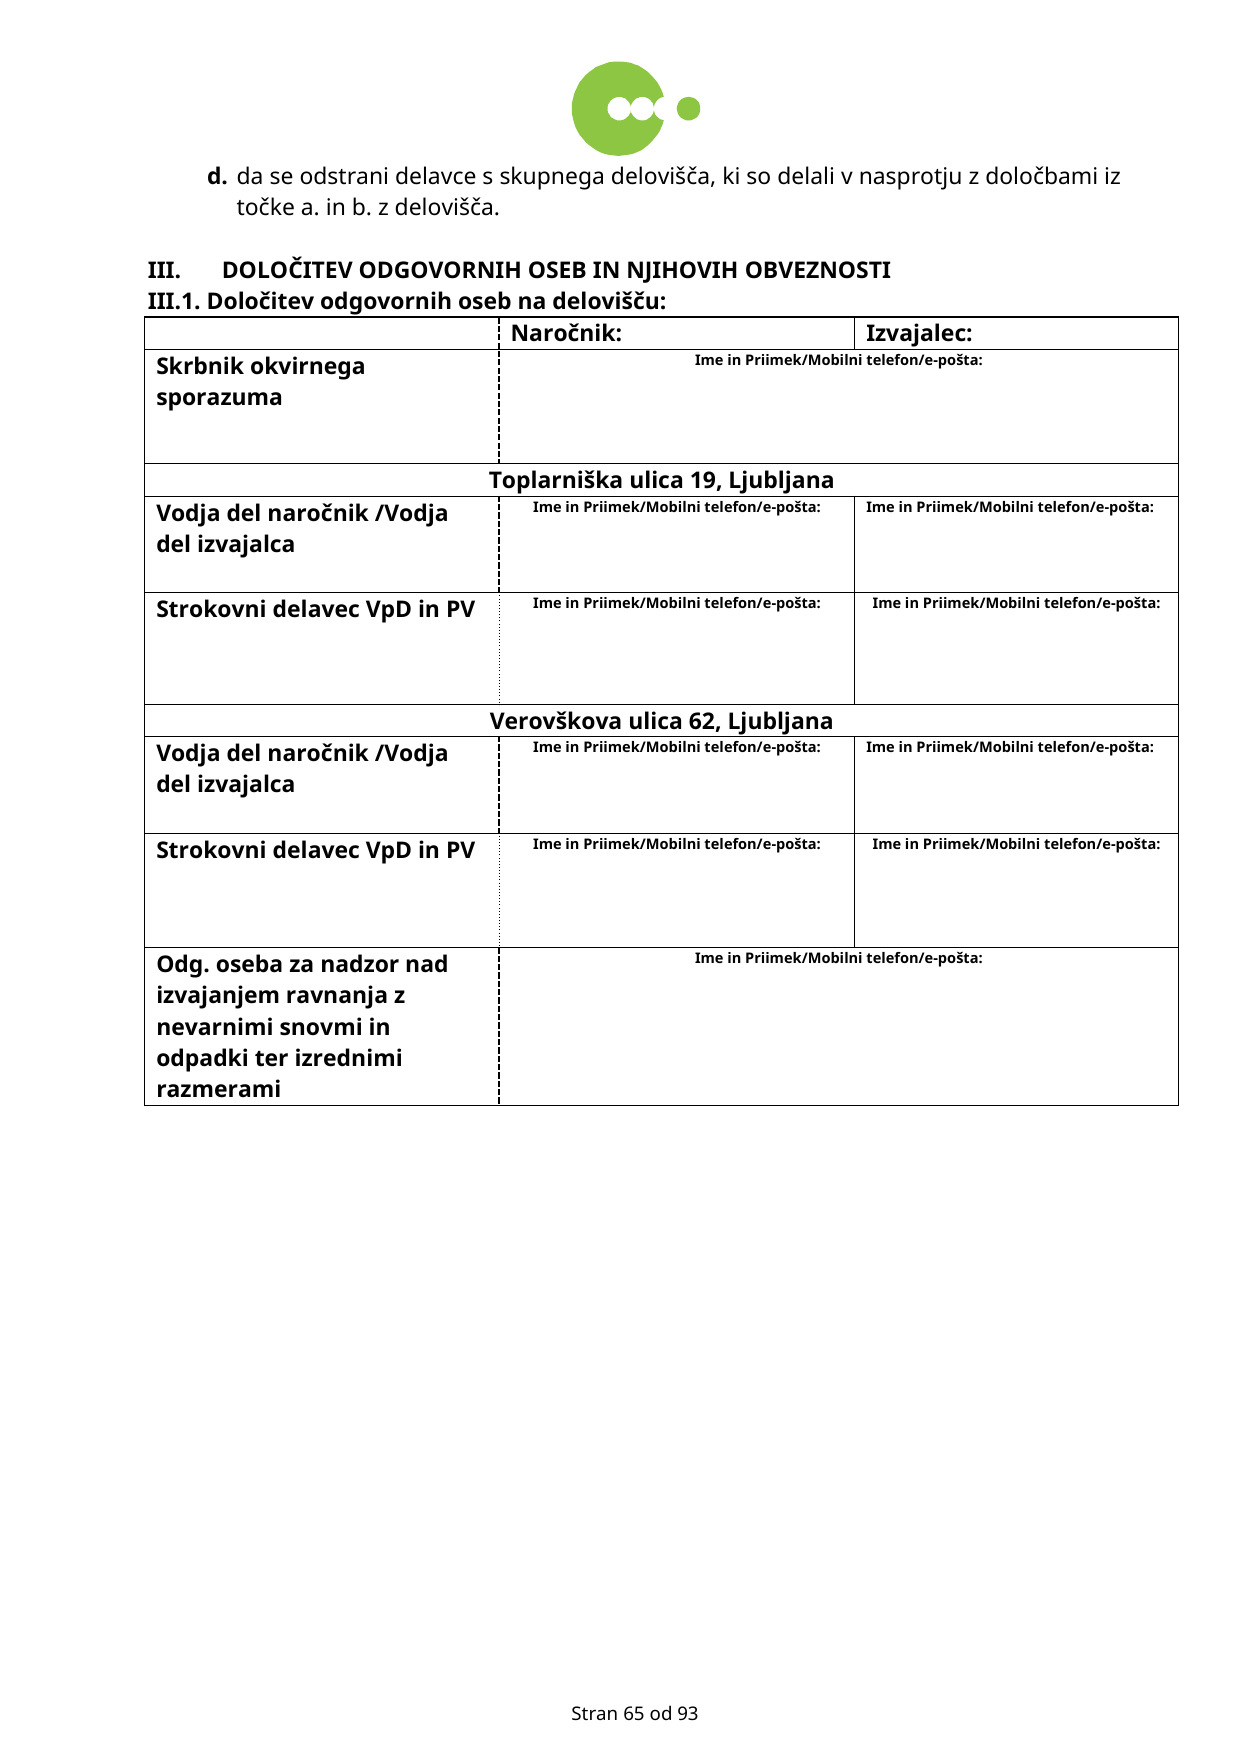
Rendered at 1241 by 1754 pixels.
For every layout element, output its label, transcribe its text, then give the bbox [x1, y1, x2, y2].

table_cell Ime in Priimek/Mobilni telefon/e-pošta: [855, 497, 1178, 592]
table_cell Odg. oseba za nadzor nad izvajanjem ravnanja z nevarnimi snovmi in odpadki ter izrednimi razmerami [145, 948, 499, 1104]
table_cell Ime in Priimek/Mobilni telefon/e-pošta: [499, 350, 1178, 463]
table_cell Ime in Priimek/Mobilni telefon/e-pošta: [855, 737, 1178, 832]
list da se odstrani delavce s skupnega delovišča, ki so delali v nasprotju z določbami iz točke a. in b. z delovišča. [207, 160, 1122, 223]
text III.1. Določitev odgovornih oseb na delovišču: [148, 285, 1122, 316]
table_cell Ime in Priimek/Mobilni telefon/e-pošta: [499, 593, 854, 704]
table_cell Vodja del naročnik /Vodja del izvajalca [145, 737, 499, 832]
table_header Naročnik: [499, 318, 854, 349]
table_header [145, 318, 499, 349]
text III. DOLOČITEV ODGOVORNIH OSEB IN NJIHOVIH OBVEZNOSTI [148, 254, 1117, 285]
table_cell Toplarniška ulica 19, Ljubljana [145, 464, 1178, 496]
table_cell Ime in Priimek/Mobilni telefon/e-pošta: [855, 593, 1178, 704]
table_cell Ime in Priimek/Mobilni telefon/e-pošta: [499, 737, 854, 832]
table_cell Ime in Priimek/Mobilni telefon/e-pošta: [855, 834, 1178, 947]
table_header Izvajalec: [855, 318, 1178, 349]
table_cell Strokovni delavec VpD in PV [145, 834, 499, 947]
table_cell Strokovni delavec VpD in PV [145, 593, 499, 704]
table_cell Ime in Priimek/Mobilni telefon/e-pošta: [499, 497, 854, 592]
table_cell Vodja del naročnik /Vodja del izvajalca [145, 497, 499, 592]
table_cell Ime in Priimek/Mobilni telefon/e-pošta: [499, 948, 1178, 1104]
table_cell Verovškova ulica 62, Ljubljana [145, 705, 1178, 736]
table_cell Skrbnik okvirnega sporazuma [145, 350, 499, 463]
table_cell Ime in Priimek/Mobilni telefon/e-pošta: [499, 834, 854, 947]
